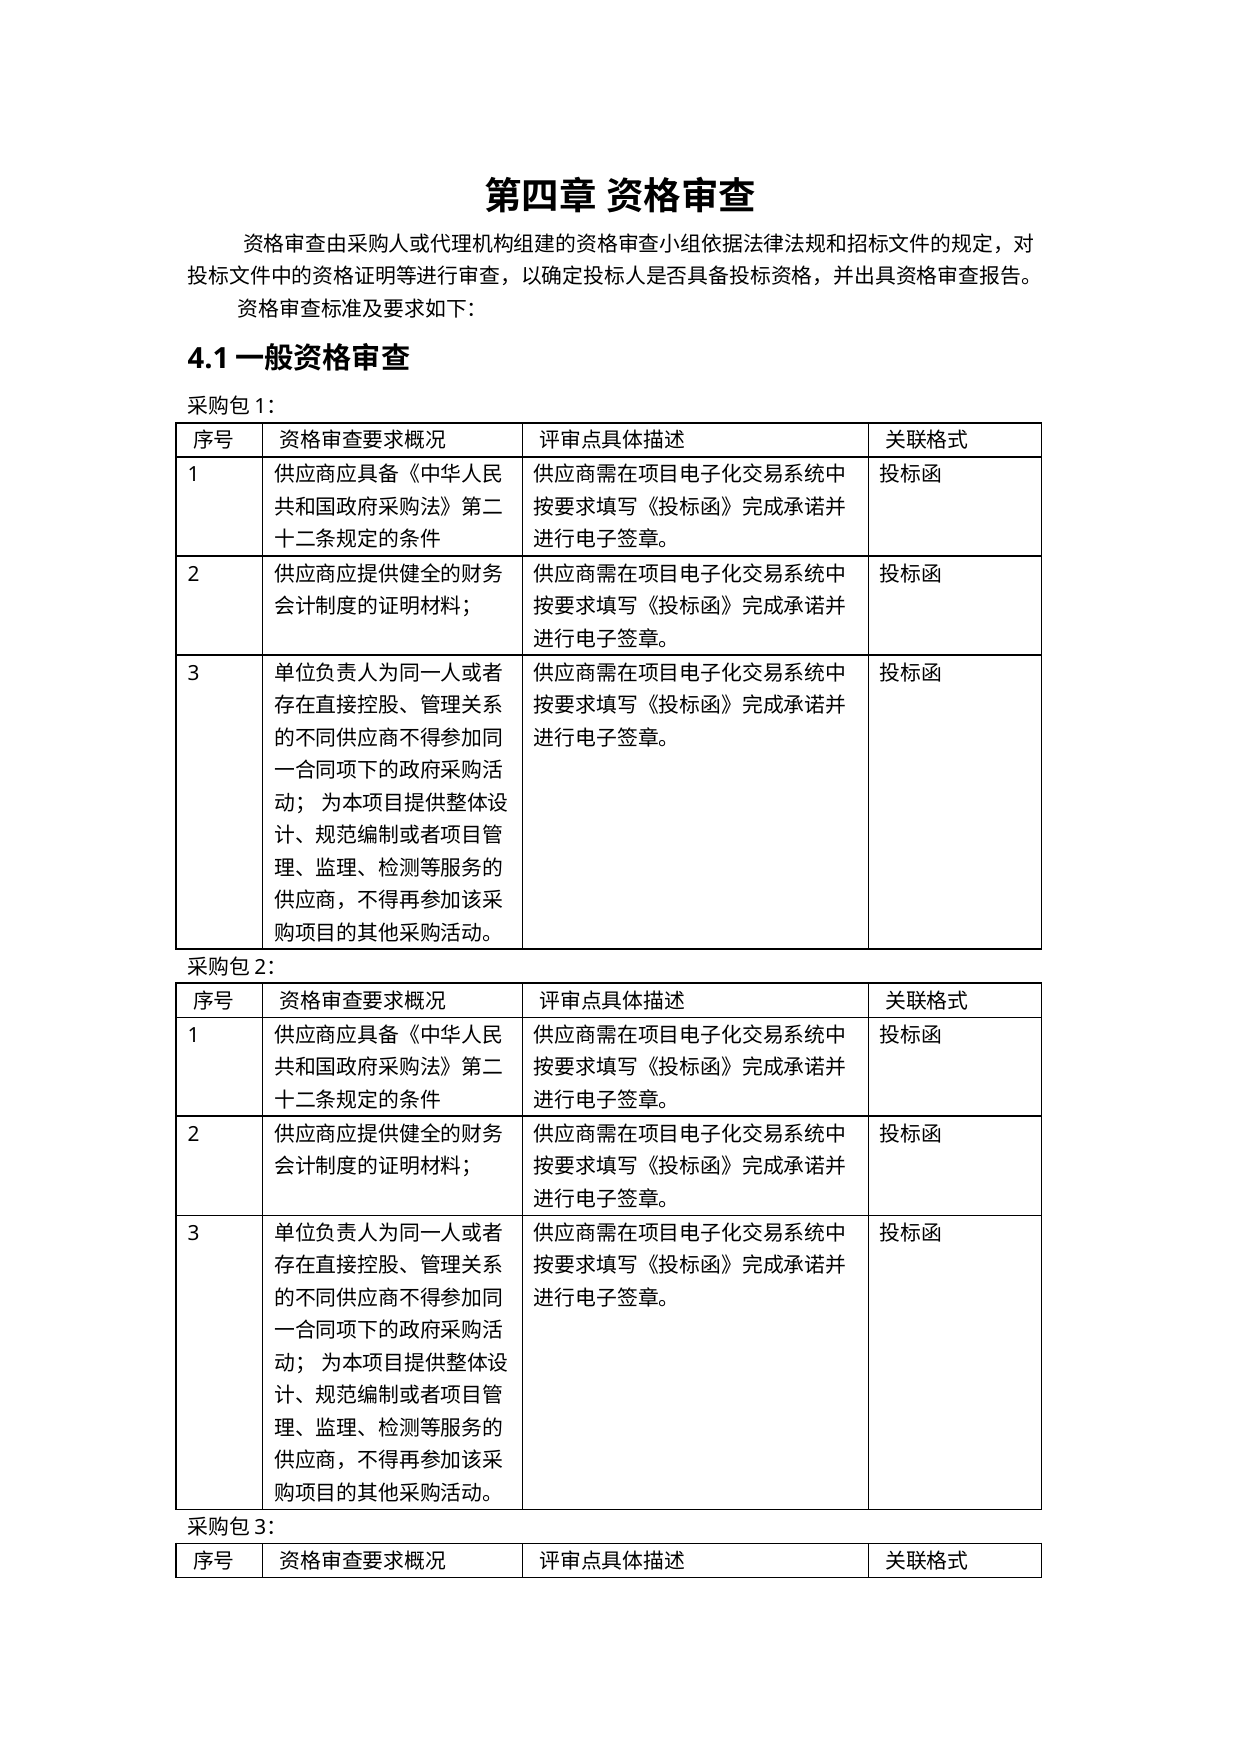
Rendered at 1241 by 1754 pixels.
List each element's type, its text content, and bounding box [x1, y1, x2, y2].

text 采购包3： [187, 1510, 1053, 1543]
table_header 资格审查要求概况 [263, 984, 522, 1016]
table_header 序号 [177, 984, 262, 1016]
table_cell 供应商应具备《中华人民共和国政府采购法》第二十二条规定的条件 [263, 1018, 522, 1115]
table_cell 供应商需在项目电子化交易系统中按要求填写《投标函》完成承诺并进行电子签章。 [523, 1117, 868, 1214]
table_cell 供应商需在项目电子化交易系统中按要求填写《投标函》完成承诺并进行电子签章。 [523, 656, 868, 948]
table_cell 供应商应提供健全的财务会计制度的证明材料； [263, 1117, 522, 1214]
table_header 关联格式 [869, 984, 1041, 1016]
table_cell 供应商应具备《中华人民共和国政府采购法》第二十二条规定的条件 [263, 458, 522, 555]
table_cell 供应商需在项目电子化交易系统中按要求填写《投标函》完成承诺并进行电子签章。 [523, 1018, 868, 1115]
table_header 评审点具体描述 [523, 1544, 868, 1577]
table_header 序号 [177, 1544, 262, 1577]
table_header 关联格式 [869, 1544, 1041, 1577]
text 采购包1： [187, 389, 1053, 422]
text 采购包2： [187, 950, 1053, 982]
table_cell 单位负责人为同一人或者存在直接控股、管理关系的不同供应商不得参加同一合同项下的政府采购活动； 为本项目提供整体设计、规范编制或者项目管理、监理、检测等服务的供应商，不得再参加该采购项目的其他采购活动。 [263, 656, 522, 948]
table_header 资格审查要求概况 [263, 424, 522, 456]
table_cell 投标函 [869, 1117, 1041, 1214]
table_cell 供应商需在项目电子化交易系统中按要求填写《投标函》完成承诺并进行电子签章。 [523, 1216, 868, 1508]
table_header 资格审查要求概况 [263, 1544, 522, 1577]
table_cell 投标函 [869, 1018, 1041, 1115]
table_cell 供应商需在项目电子化交易系统中按要求填写《投标函》完成承诺并进行电子签章。 [523, 458, 868, 555]
table_cell 2 [177, 1117, 262, 1214]
table_cell 3 [177, 656, 262, 948]
table_cell 投标函 [869, 656, 1041, 948]
table_cell 投标函 [869, 458, 1041, 555]
table_cell 1 [177, 458, 262, 555]
text 4.1一般资格审查 [187, 324, 1053, 389]
text 资格审查由采购人或代理机构组建的资格审查小组依据法律法规和招标文件的规定，对投标文件中的资格证明等进行审查，以确定投标人是否具备投标资格，并出具资格审查报告。 [187, 227, 1053, 292]
table_header 关联格式 [869, 424, 1041, 456]
table_cell 2 [177, 557, 262, 654]
table_cell 3 [177, 1216, 262, 1508]
table_header 评审点具体描述 [523, 424, 868, 456]
table_cell 投标函 [869, 557, 1041, 654]
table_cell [263, 1216, 522, 1508]
table_cell 1 [177, 1018, 262, 1115]
table_cell 供应商应提供健全的财务会计制度的证明材料； [263, 557, 522, 654]
table_header 评审点具体描述 [523, 984, 868, 1016]
text 第四章 资格审查 [187, 162, 1053, 227]
text 资格审查标准及要求如下： [187, 292, 1053, 324]
table_header 序号 [177, 424, 262, 456]
table_cell 供应商需在项目电子化交易系统中按要求填写《投标函》完成承诺并进行电子签章。 [523, 557, 868, 654]
table_cell 投标函 [869, 1216, 1041, 1508]
